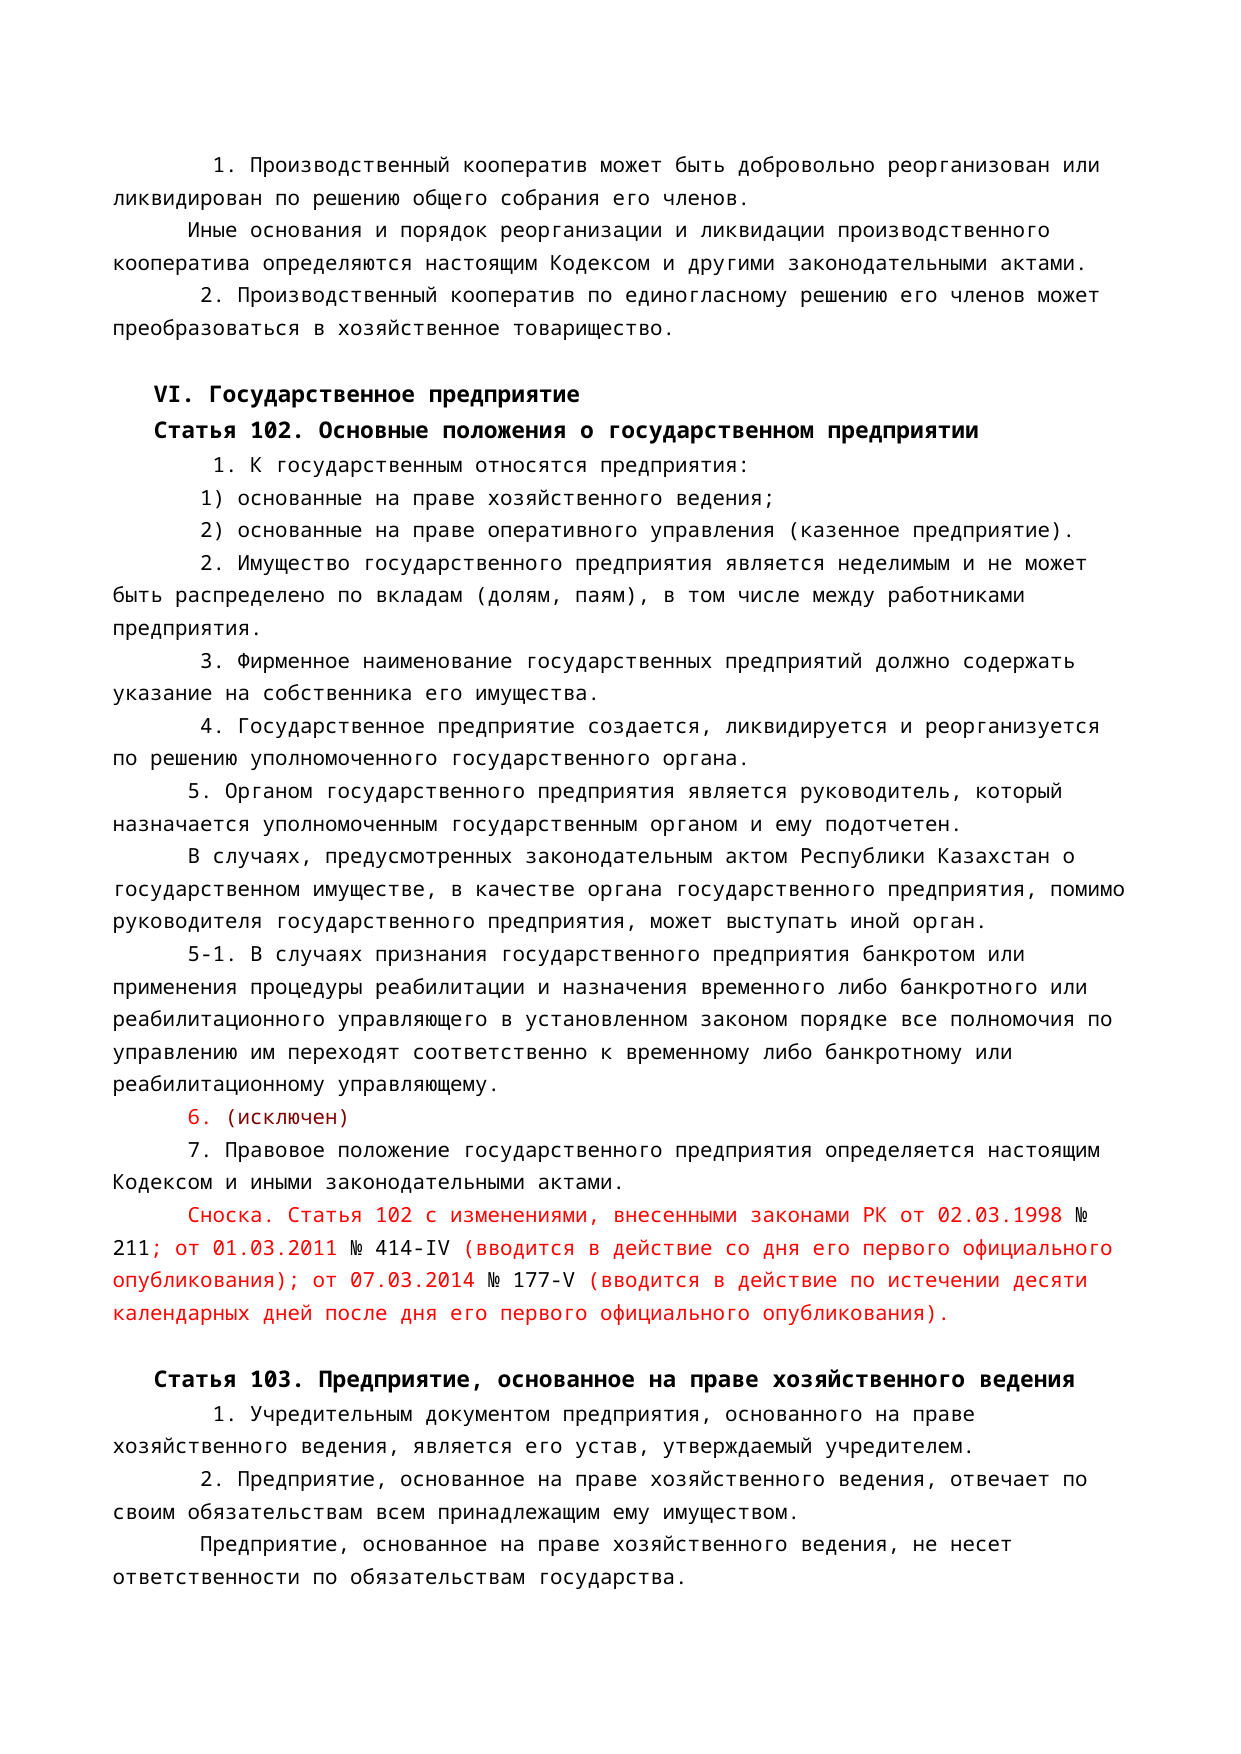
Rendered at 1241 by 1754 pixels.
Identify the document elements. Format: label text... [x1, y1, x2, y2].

text VI. Государственное предприятие [112, 378, 1128, 409]
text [112, 1399, 1128, 1590]
text Статья 102. Основные положения о государственном предприятии [112, 414, 1128, 445]
text Статья 103. Предприятие, основанное на праве хозяйственного ведения [112, 1363, 1128, 1394]
text 1. К государственным относятся предприятия: 1) основанные на праве хозяйственного ведения; 2) основанные на праве оперативного управления (казенное предприятие). 2. Имущество государственного предприятия является неделимым и не может быть распределено по вкладам (долям, паям), в том числе между работниками предприятия. 3. Фирменное наименование государственных предприятий должно содержать указание на собственника его имущества. 4. Государственное предприятие создается, ликвидируется и реорганизуется по решению уполномоченного государственного органа. 5. Органом государственного предприятия является руководитель, который назначается уполномоченным государственным органом и ему подотчетен. В случаях, предусмотренных законодательным актом Республики Казахстан о государственном имуществе, в качестве органа государственного предприятия, помимо руководителя государственного предприятия, может выступать иной орган. 5-1. В случаях признания государственного предприятия банкротом или применения процедуры реабилитации и назначения временного либо банкротного или реабилитационного управляющего в установленном законом порядке все полномочия по управлению им переходят соответственно к временному либо банкротному или реабилитационному управляющему. 6. (исключен) 7. Правовое положение государственного предприятия определяется настоящим Кодексом и иными законодательными актами. Сноска. Статья 102 с изменениями, внесенными законами РК от 02.03.1998 № 211; от 01.03.2011 № 414-IV (вводится в действие со дня его первого официального опубликования); от 07.03.2014 № 177-V (вводится в действие по истечении десяти календарных дней после дня его первого официального опубликования). [112, 450, 1128, 1359]
text 1. Производственный кооператив может быть добровольно реорганизован или ликвидирован по решению общего собрания его членов. Иные основания и порядок реорганизации и ликвидации производственного кооператива определяются настоящим Кодексом и другими законодательными актами. 2. Производственный кооператив по единогласному решению его членов может преобразоваться в хозяйственное товарищество. [112, 150, 1128, 374]
